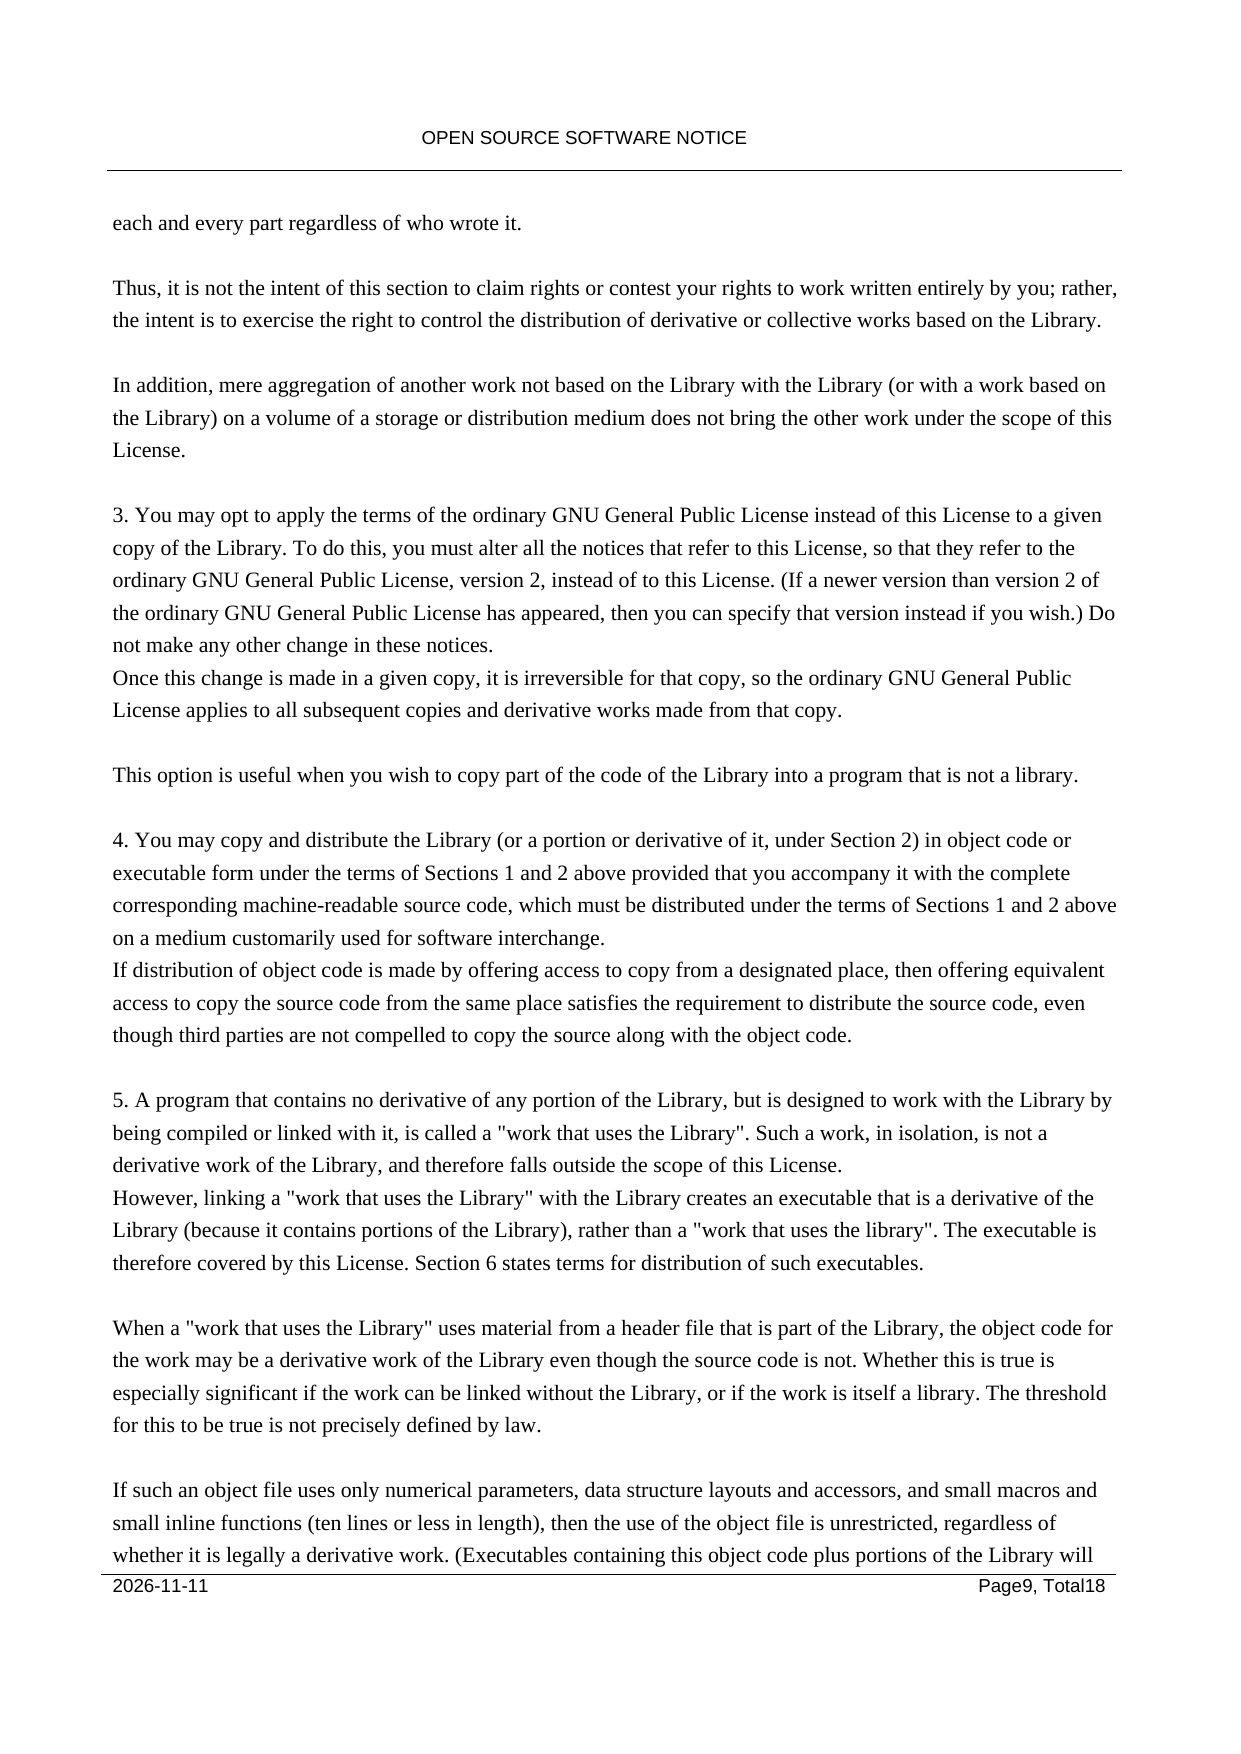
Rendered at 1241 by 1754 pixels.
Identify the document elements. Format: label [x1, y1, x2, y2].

text [112, 206, 1128, 1571]
